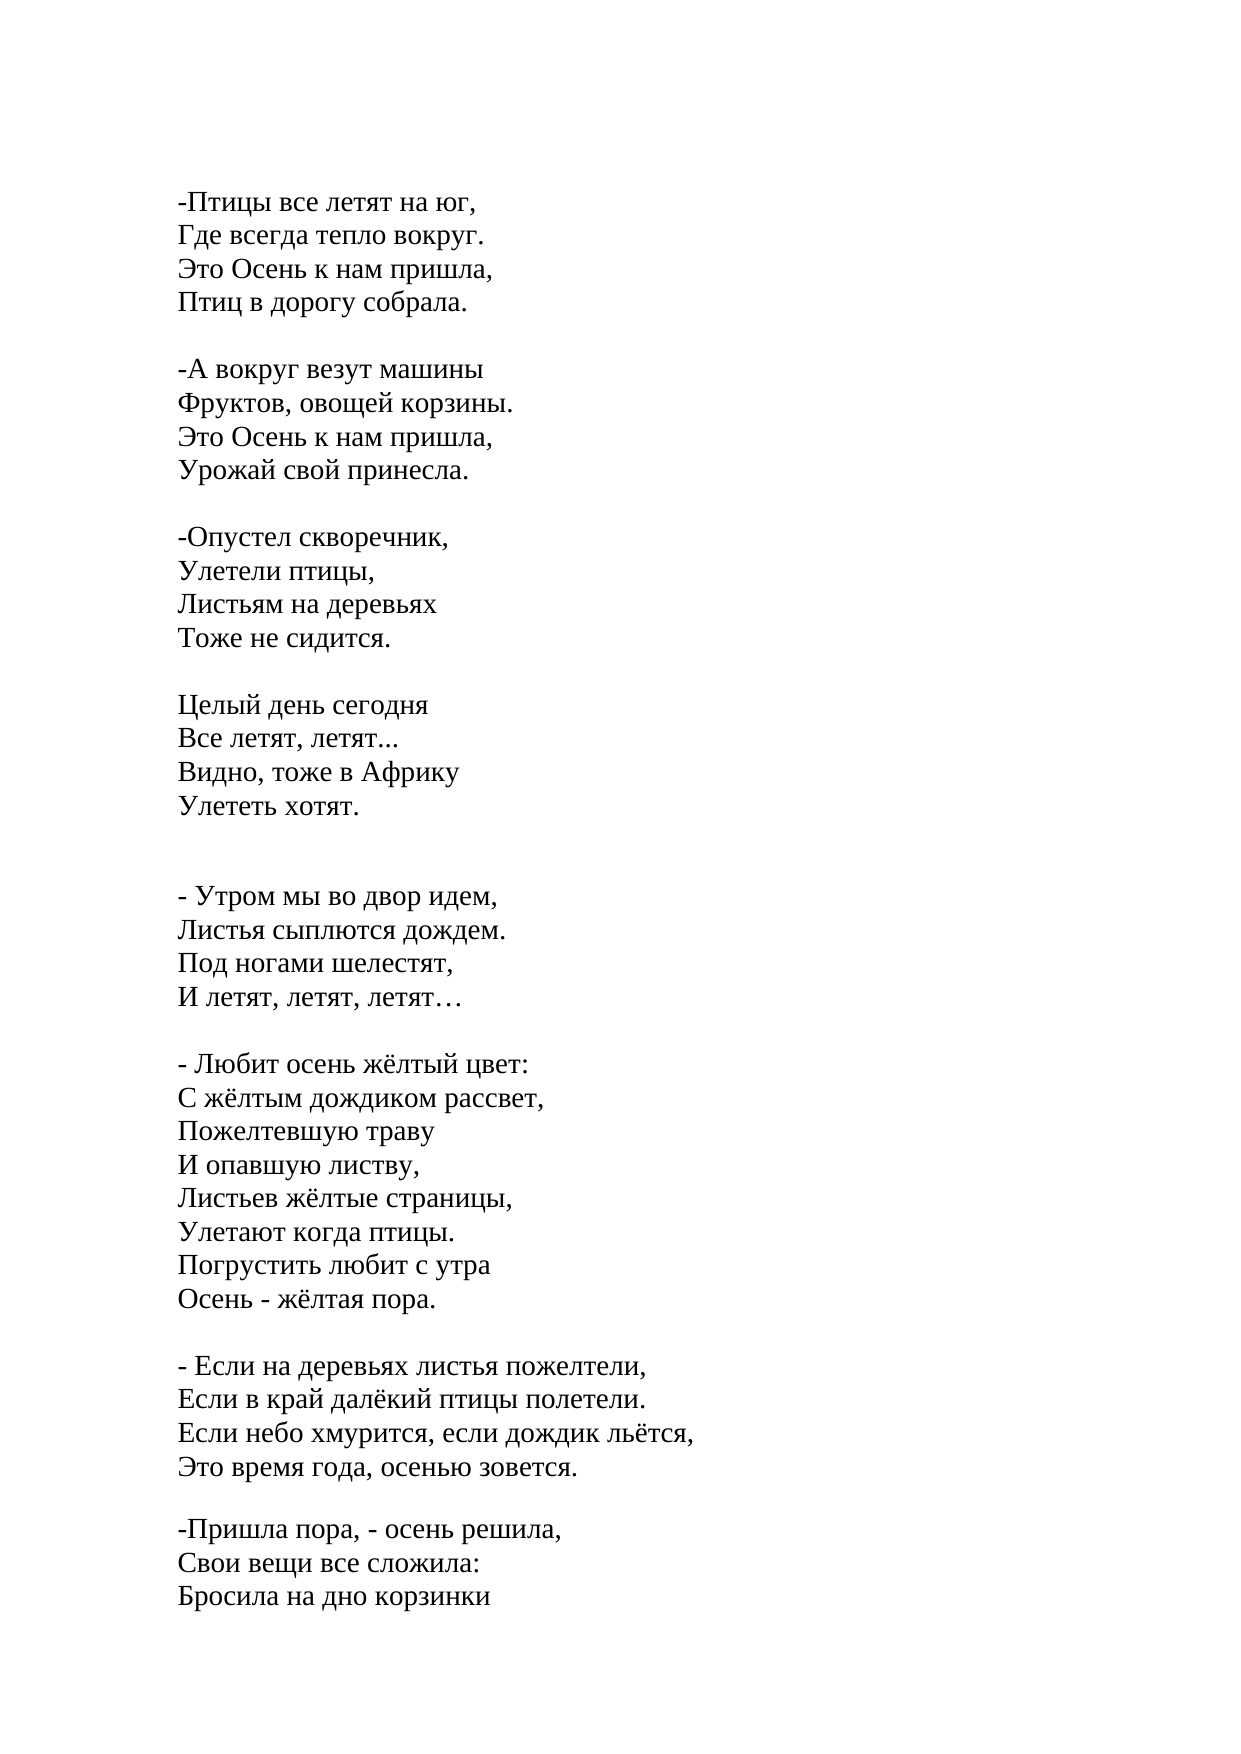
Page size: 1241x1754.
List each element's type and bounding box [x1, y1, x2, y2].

table_header [174, 118, 1148, 1615]
